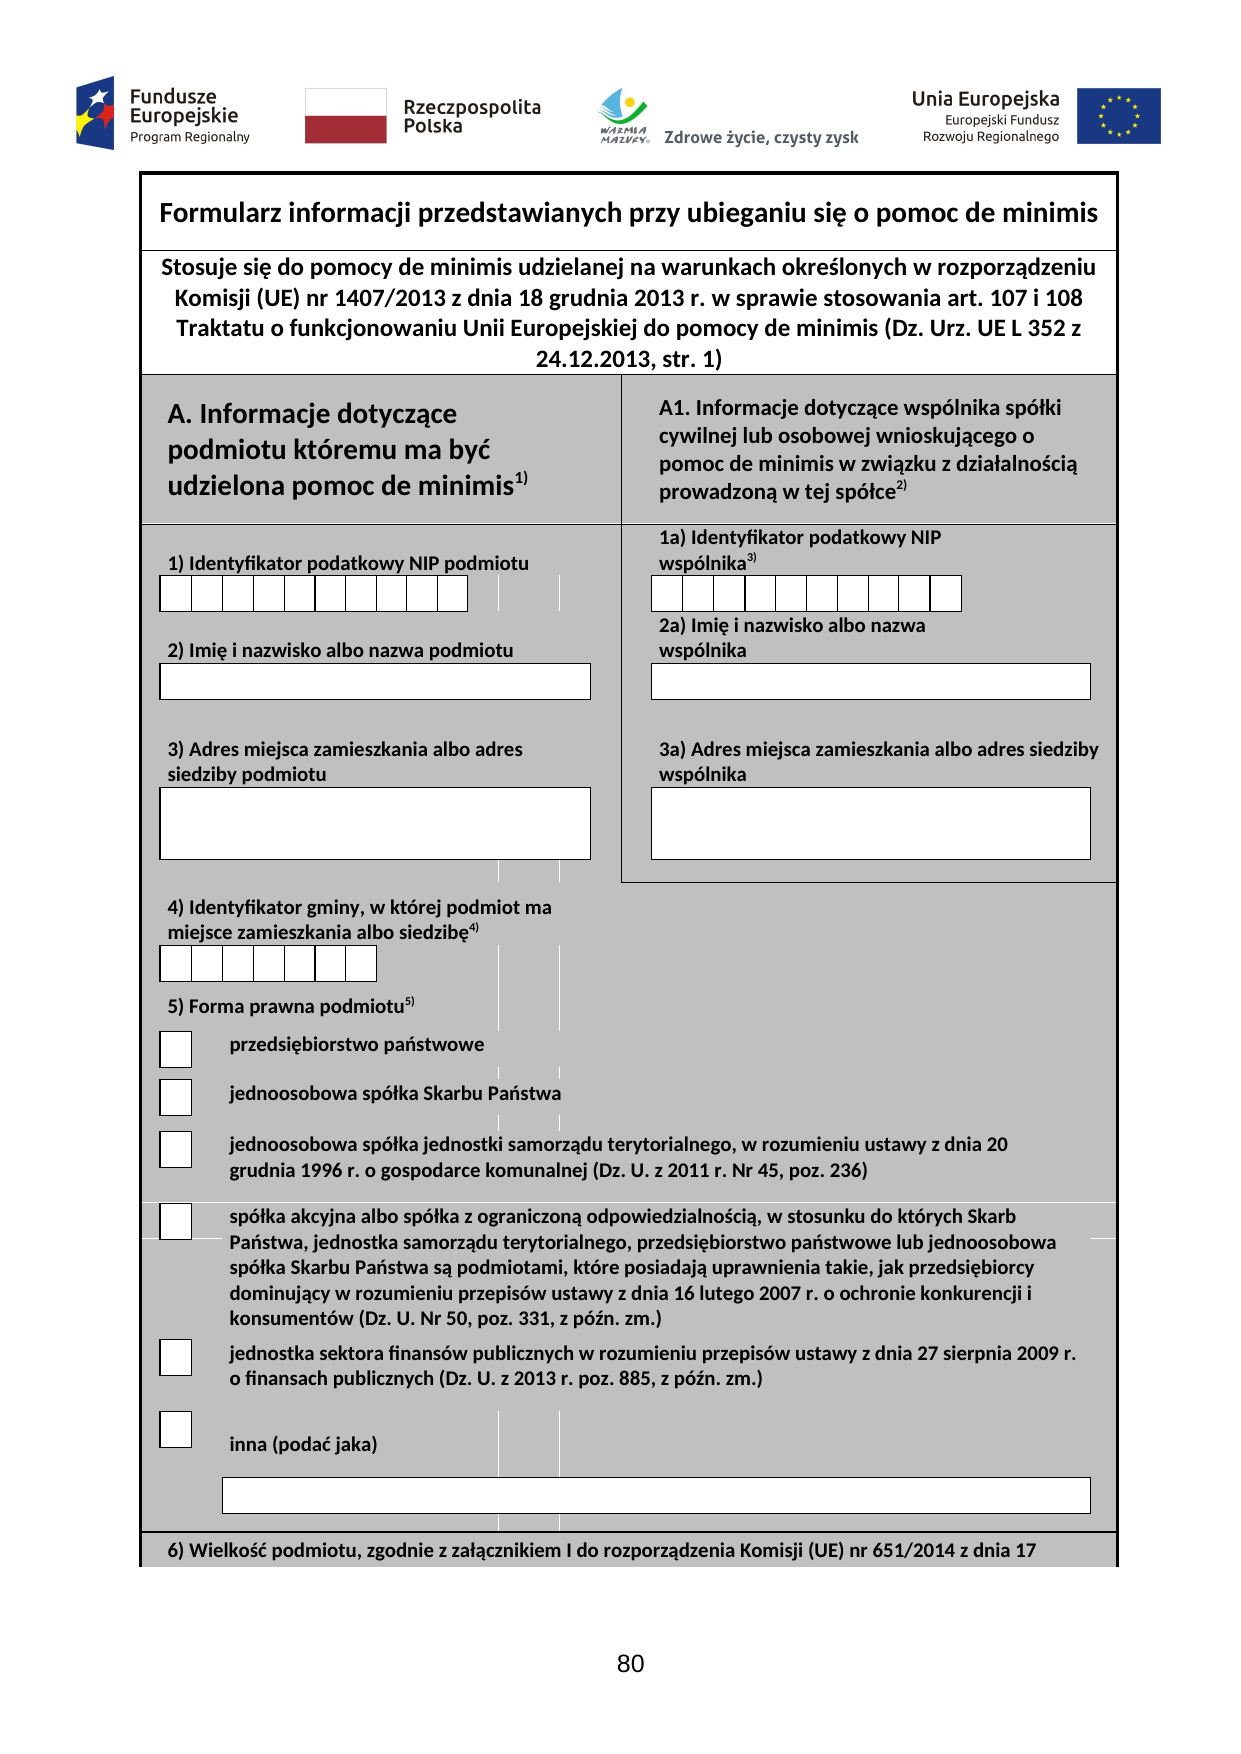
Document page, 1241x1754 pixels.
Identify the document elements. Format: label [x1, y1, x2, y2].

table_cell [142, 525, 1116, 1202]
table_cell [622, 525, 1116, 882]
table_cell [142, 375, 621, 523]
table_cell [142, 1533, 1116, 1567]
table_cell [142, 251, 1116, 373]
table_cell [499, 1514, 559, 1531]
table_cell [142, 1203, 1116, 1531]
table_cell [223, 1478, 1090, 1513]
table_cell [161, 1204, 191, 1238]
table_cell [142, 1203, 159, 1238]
picture [35, 55, 1198, 168]
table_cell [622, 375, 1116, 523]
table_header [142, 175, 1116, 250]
